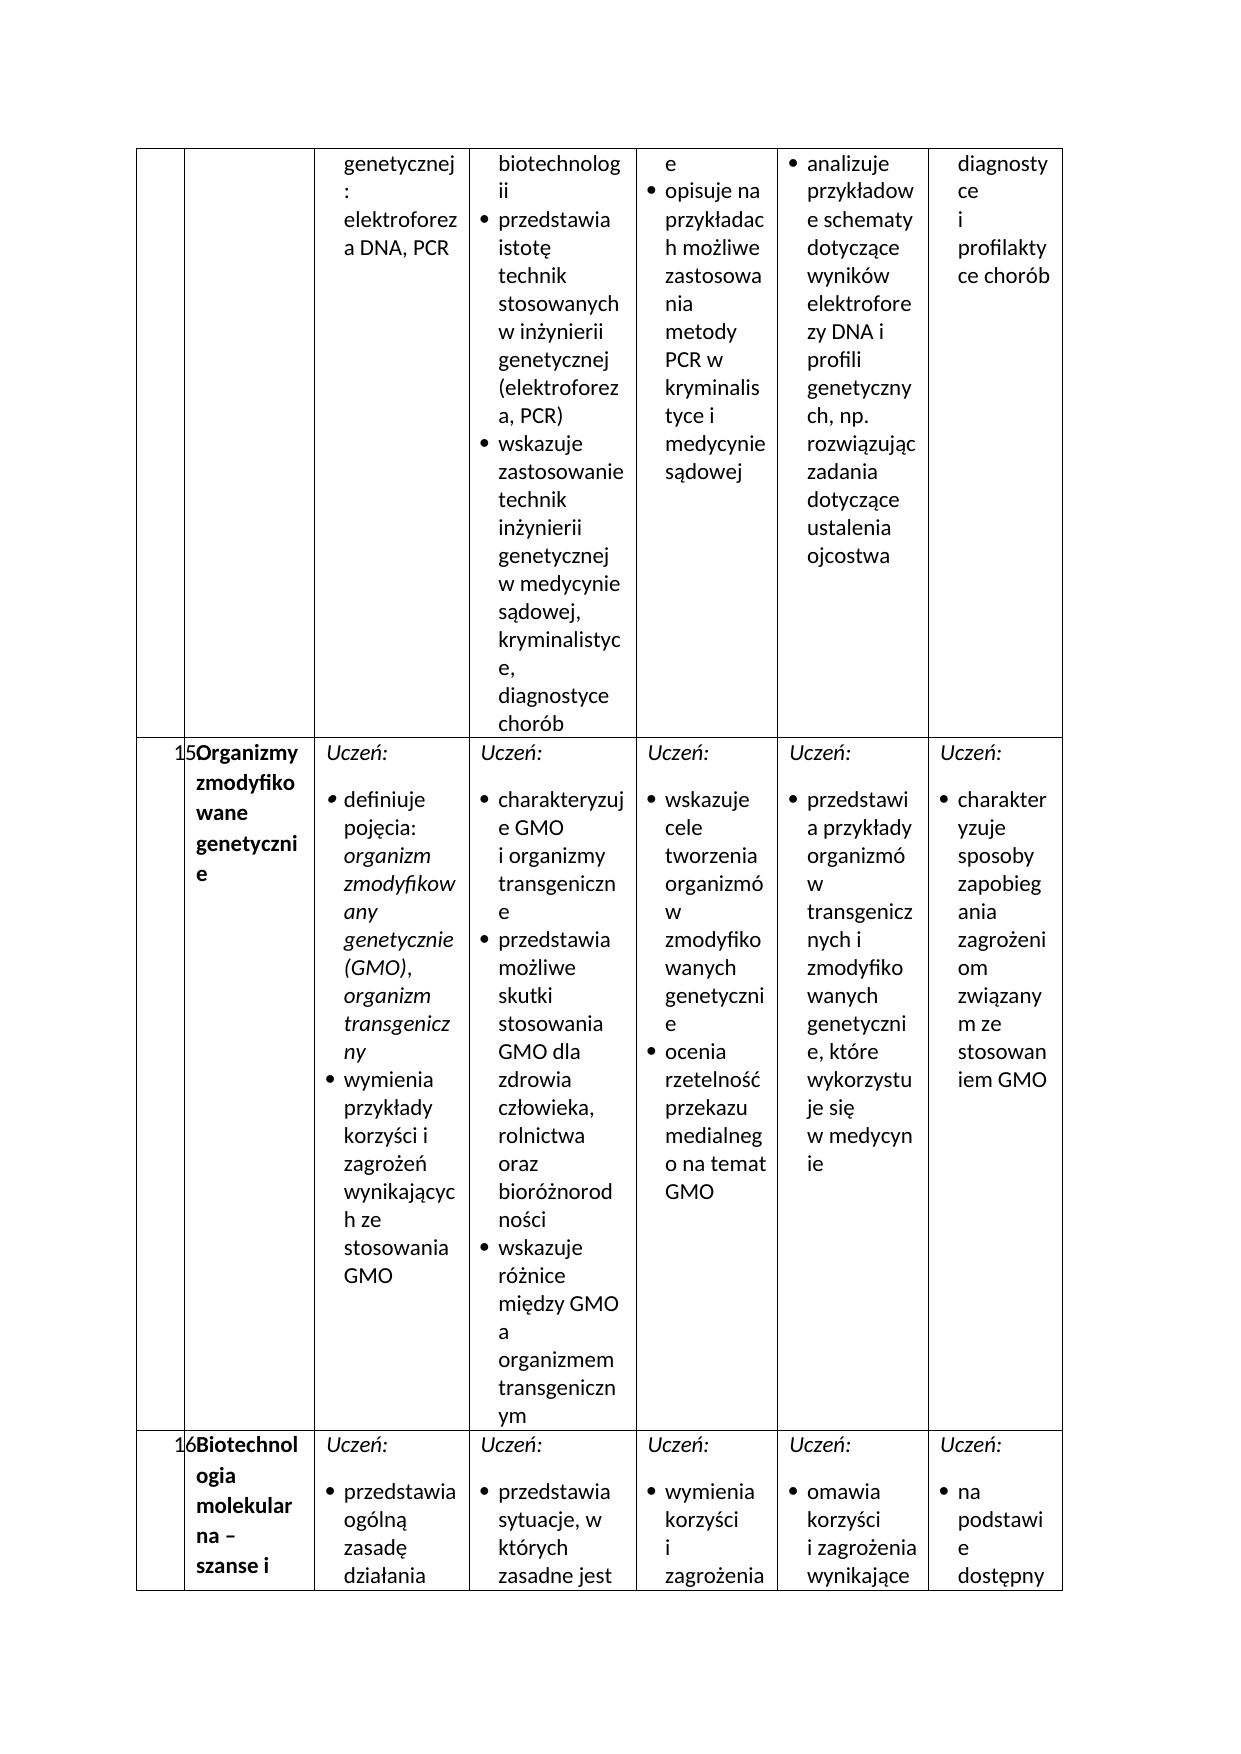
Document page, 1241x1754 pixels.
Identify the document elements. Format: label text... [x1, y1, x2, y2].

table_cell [929, 149, 1062, 737]
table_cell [315, 1431, 469, 1589]
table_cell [778, 149, 928, 737]
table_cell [637, 1431, 777, 1589]
table_cell [137, 738, 184, 1429]
table_cell Uczeń: wskazuje cele tworzenia organizmów zmodyfikowanych genetycznie ocenia rzetelność przekazu medialnego na temat GMO [637, 738, 777, 1429]
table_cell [470, 1431, 636, 1589]
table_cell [185, 1431, 314, 1589]
table_cell Uczeń: charakteryzuje GMO i organizmy transgeniczne przedstawia możliwe skutki stosowania GMO dla zdrowia człowieka, rolnictwa oraz bioróżnorodności wskazuje różnice między GMO a organizmem transgenicznym [470, 738, 636, 1429]
table_cell Uczeń: przedstawia przykłady organizmów transgenicznych i zmodyfikowanych genetycznie, które wykorzystuje się w medycynie [778, 738, 928, 1429]
table_cell [137, 149, 184, 737]
table_cell Uczeń: definiuje pojęcia: organizm zmodyfikowany genetycznie(GMO), organizm transgeniczny wymienia przykłady korzyści i zagrożeń wynikających ze stosowania GMO [315, 738, 469, 1429]
table_cell Organizmy zmodyfikowane genetycznie [185, 738, 314, 1429]
table_cell [137, 1431, 184, 1589]
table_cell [929, 1431, 1062, 1589]
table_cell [778, 1431, 928, 1589]
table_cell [315, 149, 469, 737]
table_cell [185, 149, 314, 737]
table_cell Uczeń: charakteryzuje sposoby zapobiegania zagrożeniom związanym ze stosowaniem GMO [929, 738, 1062, 1429]
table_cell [470, 149, 636, 737]
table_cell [637, 149, 777, 737]
